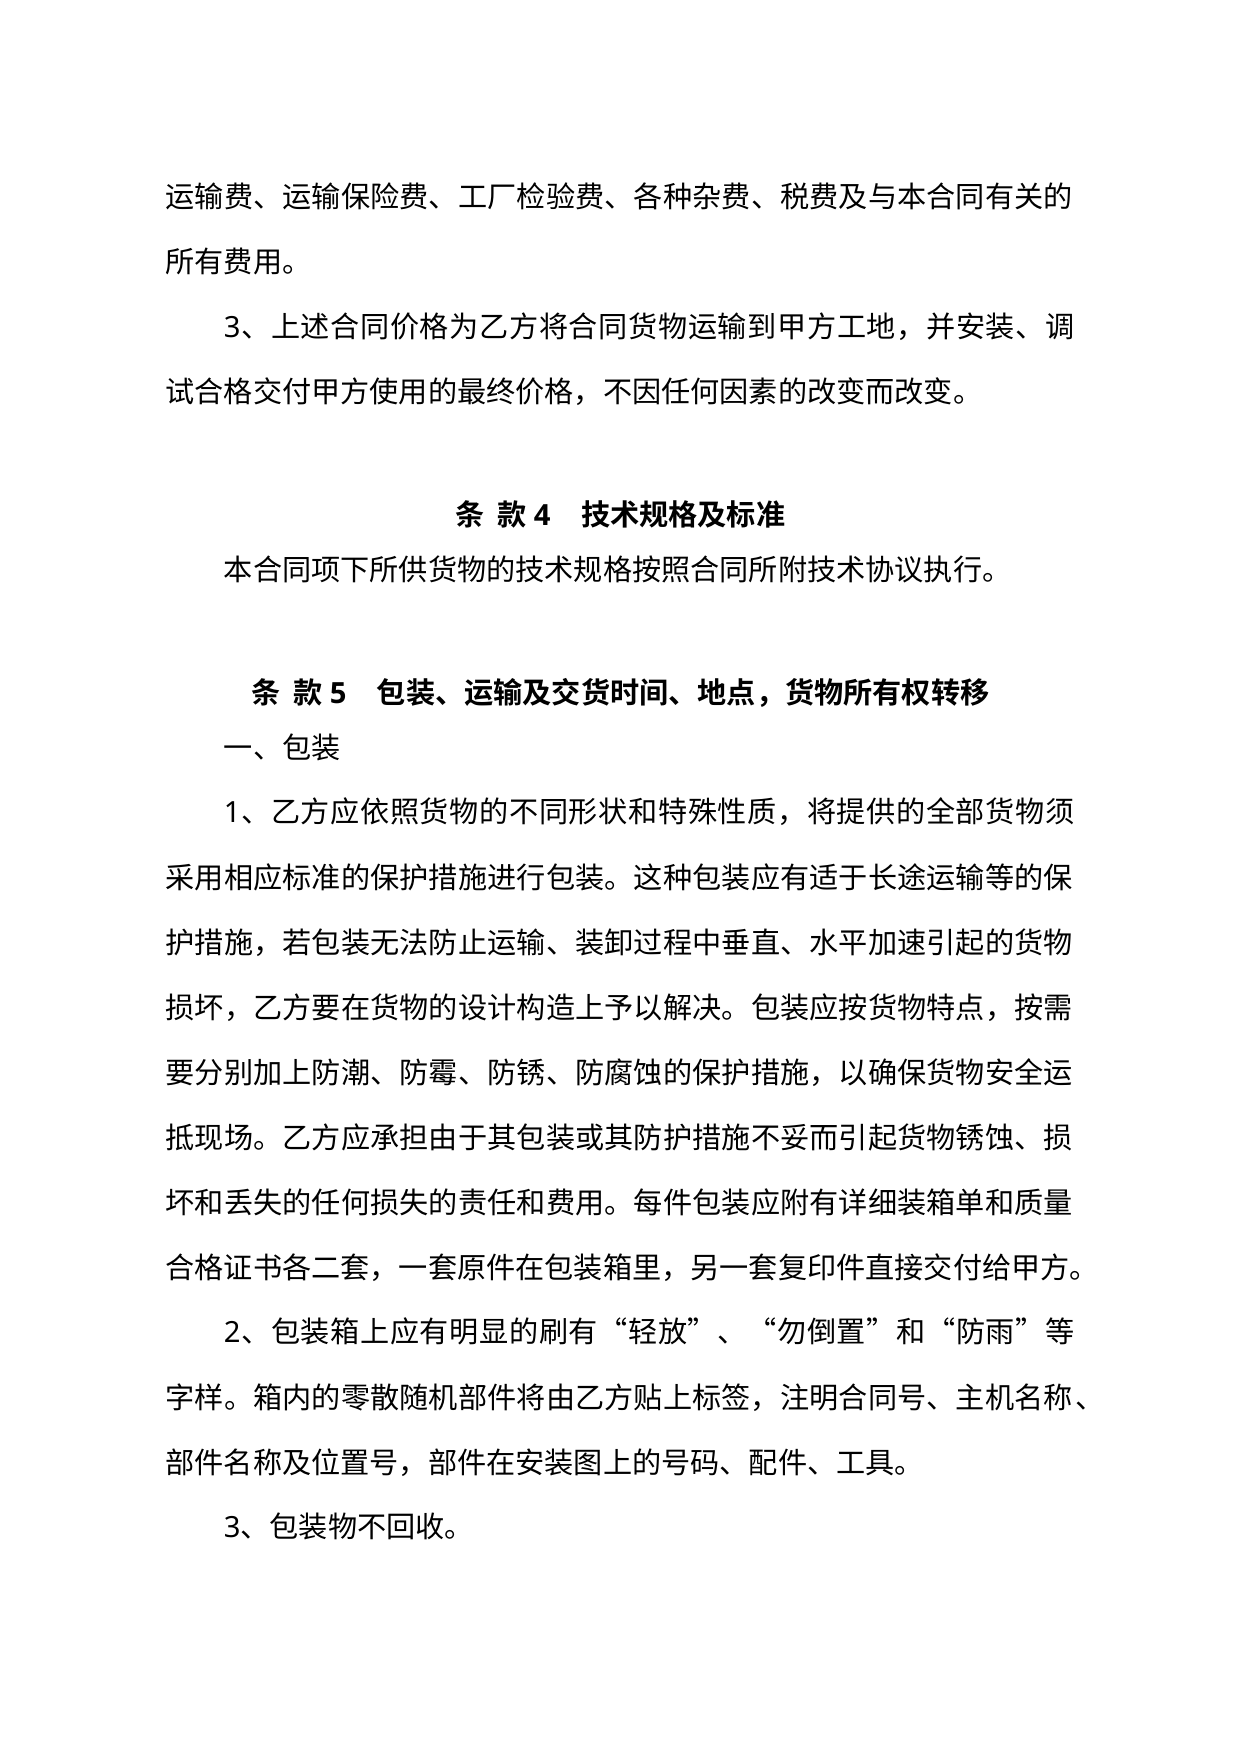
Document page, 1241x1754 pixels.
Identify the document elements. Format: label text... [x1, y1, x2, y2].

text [165, 162, 1075, 292]
text 1、乙方应依照货物的不同形状和特殊性质，将提供的全部货物须采用相应标准的保护措施进行包装。这种包装应有适于长途运输等的保护措施，若包装无法防止运输、装卸过程中垂直、水平加速引起的货物损坏，乙方要在货物的设计构造上予以解决。包装应按货物特点，按需要分别加上防潮、防霉、防锈、防腐蚀的保护措施，以确保货物安全运抵现场。乙方应承担由于其包装或其防护措施不妥而引起货物锈蚀、损坏和丢失的任何损失的责任和费用。每件包装应附有详细装箱单和质量合格证书各二套，一套原件在包装箱里，另一套复印件直接交付给甲方。 [165, 778, 1075, 1298]
text 本合同项下所供货物的技术规格按照合同所附技术协议执行。 [165, 535, 1075, 600]
text 一、包装 [165, 713, 1075, 778]
text 3、上述合同价格为乙方将合同货物运输到甲方工地，并安装、调试合格交付甲方使用的最终价格，不因任何因素的改变而改变。 [165, 292, 1075, 422]
text 3、包装物不回收。 [165, 1493, 1075, 1558]
text 2、包装箱上应有明显的刷有“轻放”、“勿倒置”和“防雨”等字样。箱内的零散随机部件将由乙方贴上标签，注明合同号、主机名称、部件名称及位置号，部件在安装图上的号码、配件、工具。 [165, 1298, 1075, 1493]
text 条 款 5 包装、运输及交货时间、地点，货物所有权转移 [165, 665, 1075, 713]
text 条 款 4 技术规格及标准 [165, 487, 1075, 535]
